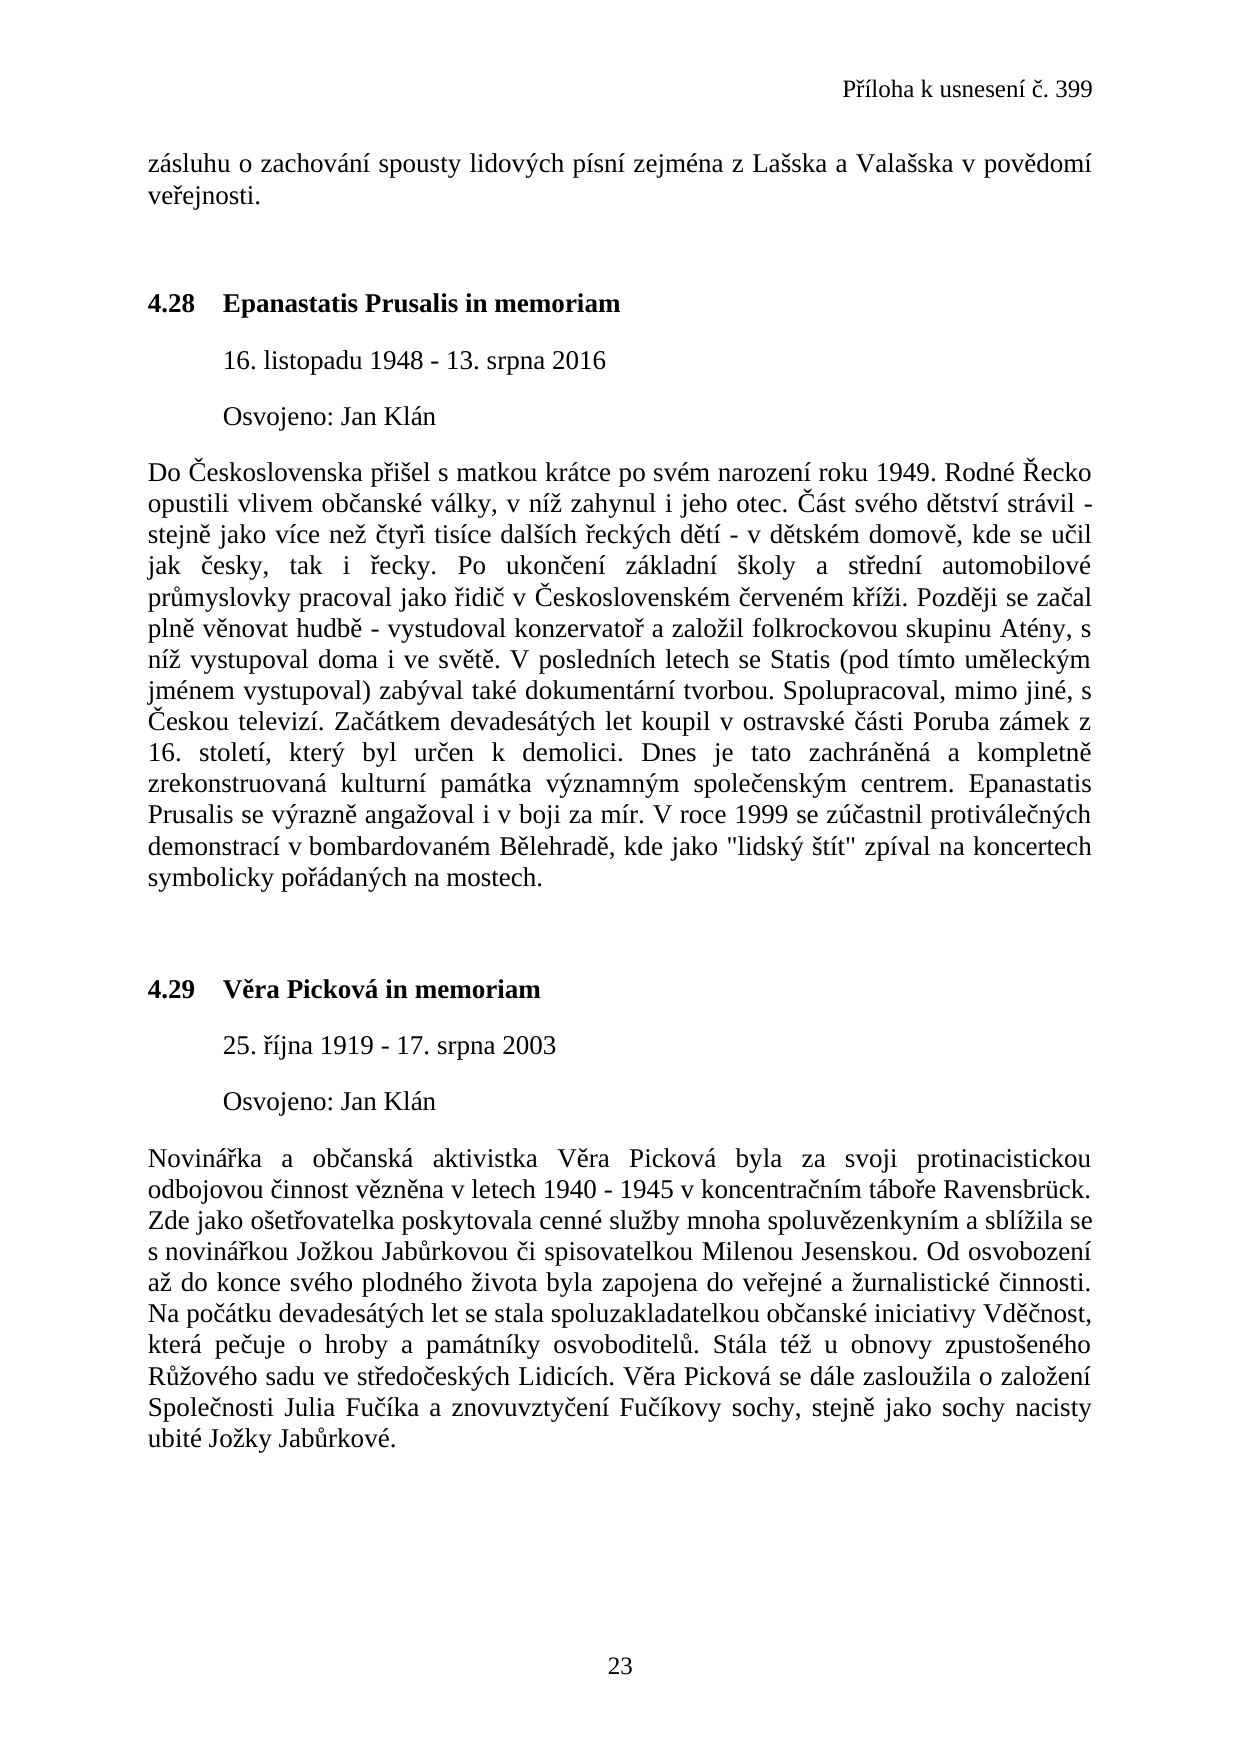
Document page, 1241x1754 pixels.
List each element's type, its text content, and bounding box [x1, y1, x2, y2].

text Osvojeno: Jan Klán [148, 1086, 1093, 1117]
text Novinářka a občanská aktivistka Věra Picková byla za svoji protinacistickou odbojovou činnost vězněna v letech 1940 - 1945 v koncentračním táboře Ravensbrück. Zde jako ošetřovatelka poskytovala cenné služby mnoha spoluvězenkyním a sblížila se s novinářkou Jožkou Jabůrkovou či spisovatelkou Milenou Jesenskou. Od osvobození až do konce svého plodného života byla zapojena do veřejné a žurnalistické činnosti. Na počátku devadesátých let se stala spoluzakladatelkou občanské iniciativy Vděčnost, která pečuje o hroby a památníky osvoboditelů. Stála též u obnovy zpustošeného Růžového sadu ve středočeských Lidicích. Věra Picková se dále zasloužila o založení Společnosti Julia Fučíka a znovuvztyčení Fučíkovy sochy, stejně jako sochy nacisty ubité Jožky Jabůrkové. [148, 1142, 1093, 1453]
text Do Československa přišel s matkou krátce po svém narození roku 1949. Rodné Řecko opustili vlivem občanské války, v níž zahynul i jeho otec. Část svého dětství strávil - stejně jako více než čtyři tisíce dalších řeckých dětí - v dětském domově, kde se učil jak česky, tak i řecky. Po ukončení základní školy a střední automobilové průmyslovky pracoval jako řidič v Československém červeném kříži. Později se začal plně věnovat hudbě - vystudoval konzervatoř a založil folkrockovou skupinu Atény, s níž vystupoval doma i ve světě. V posledních letech se Statis (pod tímto uměleckým jménem vystupoval) zabýval také dokumentární tvorbou. Spolupracoval, mimo jiné, s Českou televizí. Začátkem devadesátých let koupil v ostravské části Poruba zámek z 16. století, který byl určen k demolici. Dnes je tato zachráněná a kompletně zrekonstruovaná kulturní památka významným společenským centrem. Epanastatis Prusalis se výrazně angažoval i v boji za mír. V roce 1999 se zúčastnil protiválečných demonstrací v bombardovaném Bělehradě, kde jako "lidský štít" zpíval na koncertech symbolicky pořádaných na mostech. [148, 456, 1093, 892]
text Osvojeno: Jan Klán [148, 400, 1093, 431]
text 4.28 Epanastatis Prusalis in memoriam [148, 288, 1093, 319]
text 4.29 Věra Picková in memoriam [148, 973, 1093, 1004]
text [148, 148, 1093, 210]
text 25. října 1919 - 17. srpna 2003 [148, 1029, 1093, 1061]
text 16. listopadu 1948 - 13. srpna 2016 [148, 344, 1093, 375]
